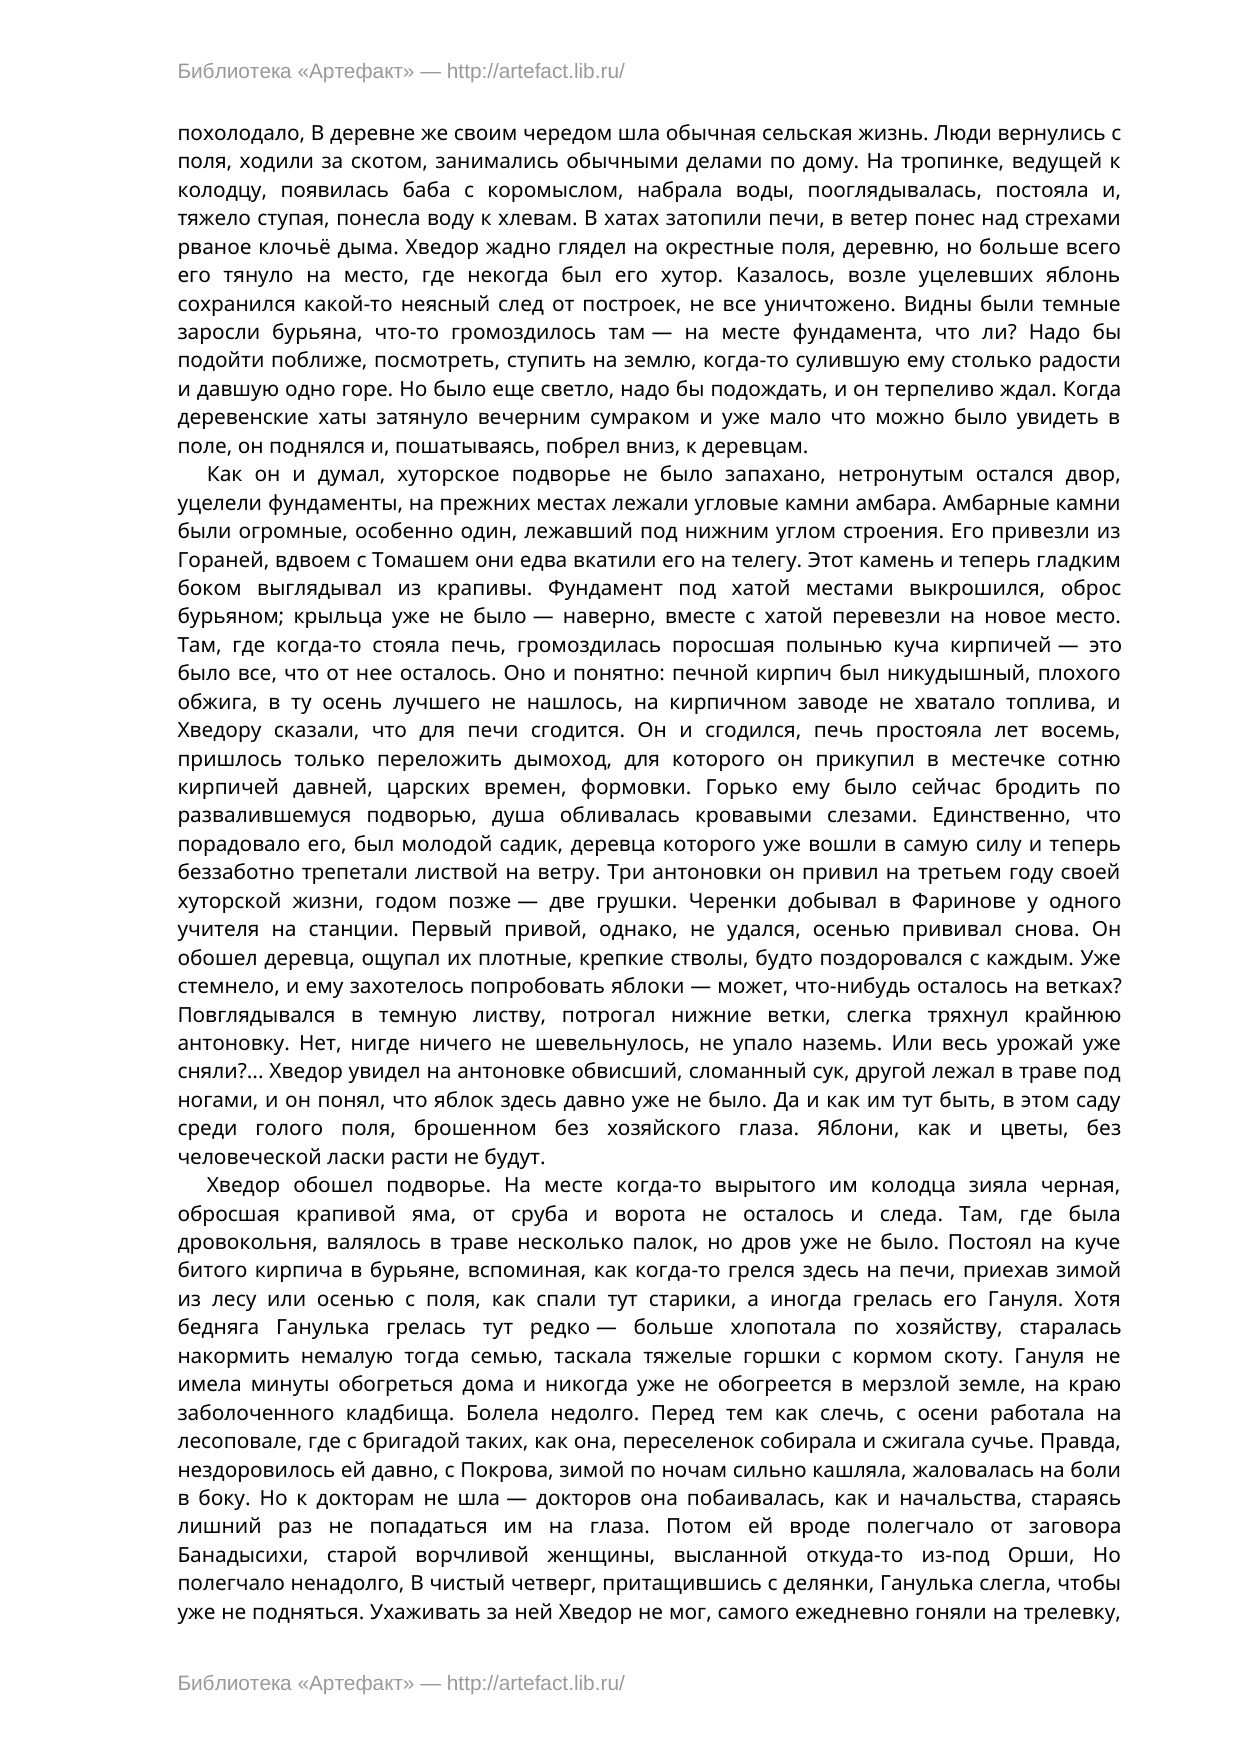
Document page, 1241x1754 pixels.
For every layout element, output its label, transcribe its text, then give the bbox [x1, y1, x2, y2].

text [177, 118, 1122, 459]
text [177, 1170, 1122, 1625]
text Как он и думал, хуторское подворье не было запахано, нетронутым остался двор, уцелели фундаменты, на прежних местах лежали угловые камни амбара. Амбарные камни были огромные, особенно один, лежавший под нижним углом строения. Его привезли из Гораней, вдвоем с Томашем они едва вкатили его на телегу. Этот камень и теперь гладким боком выглядывал из крапивы. Фундамент под хатой местами выкрошился, оброс бурьяном; крыльца уже не было — наверно, вместе с хатой перевезли на новое место. Там, где когда-то стояла печь, громоздилась поросшая полынью куча кирпичей — это было все, что от нее осталось. Оно и понятно: печной кирпич был никудышный, плохого обжига, в ту осень лучшего не нашлось, на кирпичном заводе не хватало топлива, и Хведору сказали, что для печи сгодится. Он и сгодился, печь простояла лет восемь, пришлось только переложить дымоход, для которого он прикупил в местечке сотню кирпичей давней, царских времен, формовки. Горько ему было сейчас бродить по развалившемуся подворью, душа обливалась кровавыми слезами. Единственно, что порадовало его, был молодой садик, деревца которого уже вошли в самую силу и теперь беззаботно трепетали листвой на ветру. Три антоновки он привил на третьем году своей хуторской жизни, годом позже — две грушки. Черенки добывал в Фаринове у одного учителя на станции. Первый привой, однако, не удался, осенью прививал снова. Он обошел деревца, ощупал их плотные, крепкие стволы, будто поздоровался с каждым. Уже стемнело, и ему захотелось попробовать яблоки — может, что-нибудь осталось на ветках? Повглядывался в темную листву, потрогал нижние ветки, слегка тряхнул крайнюю антоновку. Нет, нигде ничего не шевельнулось, не упало наземь. Или весь урожай уже сняли?... Хведор увидел на антоновке обвисший, сломанный сук, другой лежал в траве под ногами, и он понял, что яблок здесь давно уже не было. Да и как им тут быть, в этом саду среди голого поля, брошенном без хозяйского глаза. Яблони, как и цветы, без человеческой ласки расти не будут. [177, 459, 1122, 1170]
